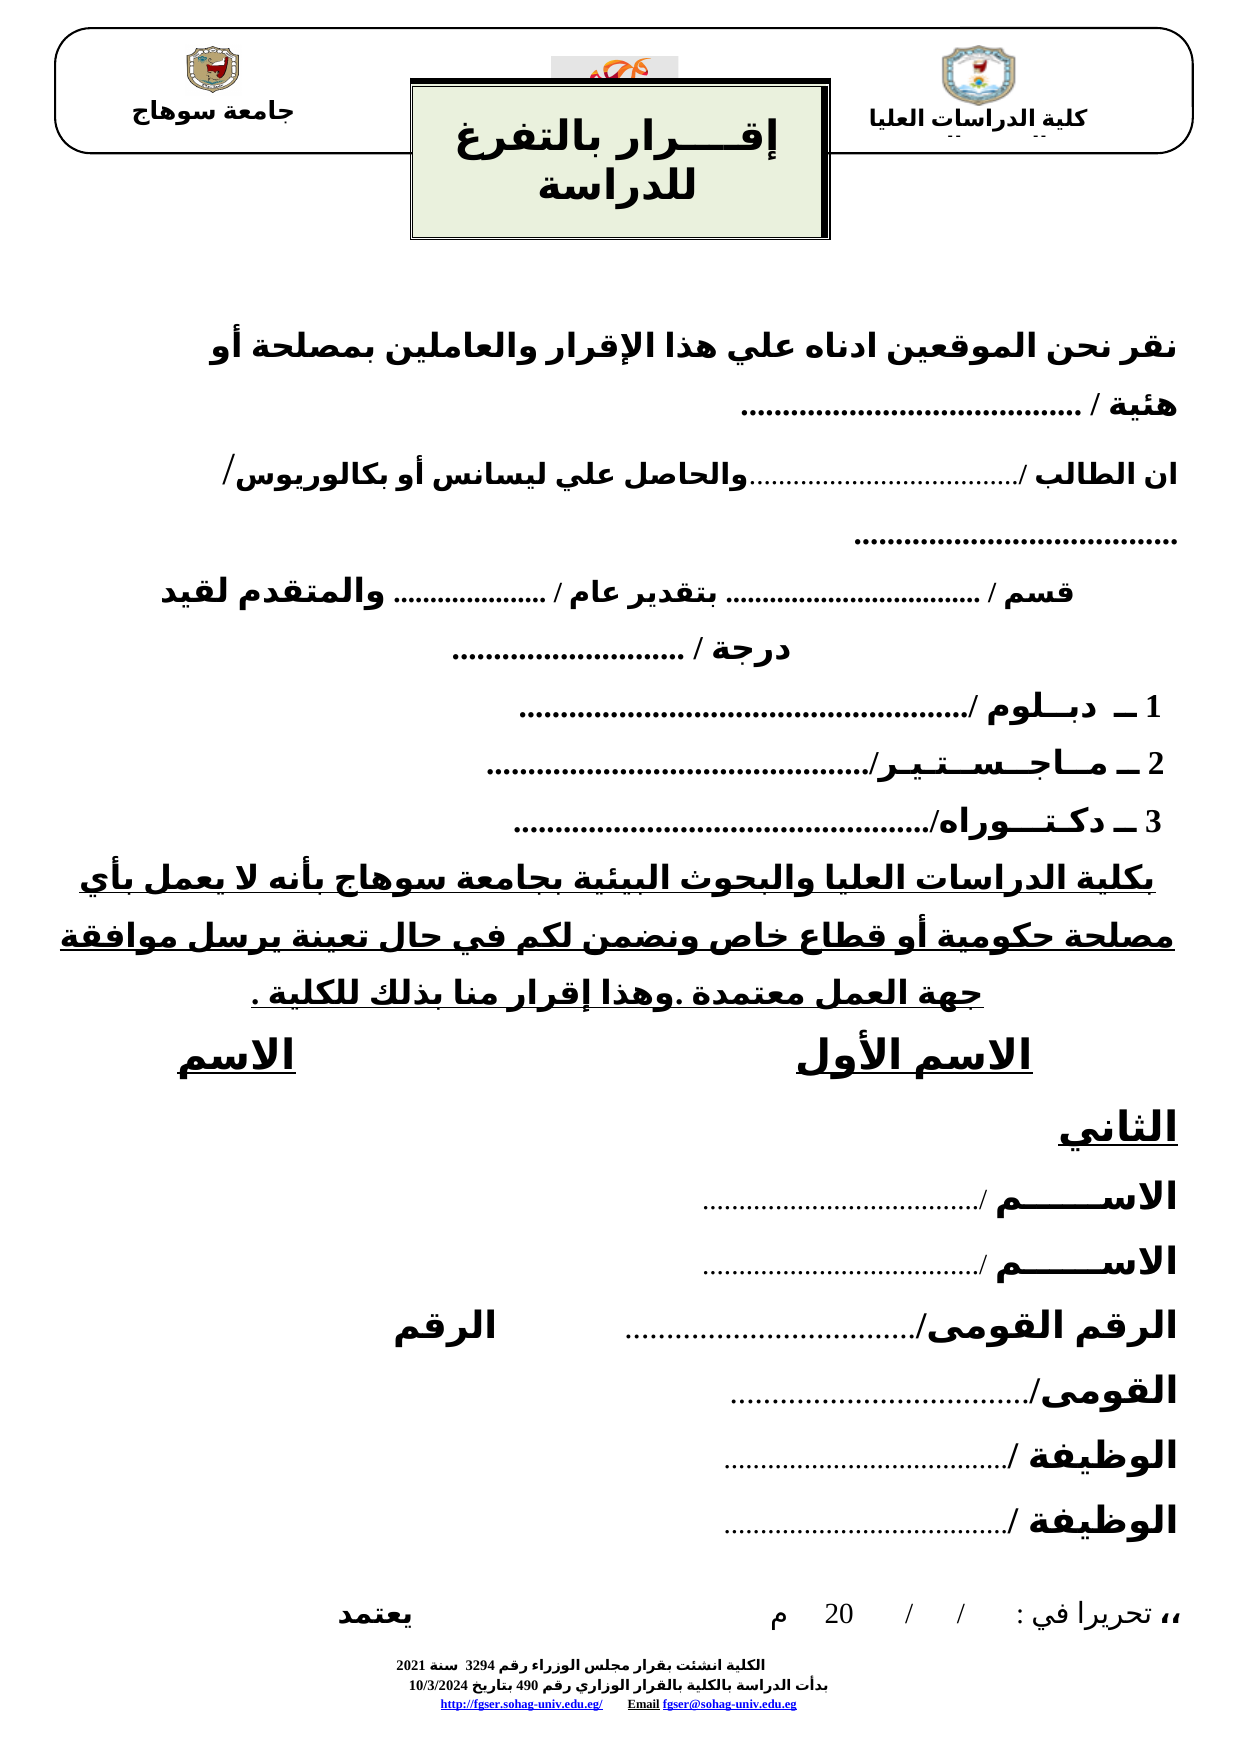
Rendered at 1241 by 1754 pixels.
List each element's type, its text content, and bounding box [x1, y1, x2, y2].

list الرقم القومى/................................... الرقم القومى/.................................... [56, 1304, 1178, 1412]
list 1 ــ دبــلوم /...................................................... [56, 686, 1178, 724]
list الاسم الأول الاسم الثاني [56, 1031, 1178, 1151]
text 2 ــ مــاجــســتـيـر/.............................................. [56, 743, 1181, 782]
list الاســــــم /...................................... الاســــــم /...................................... [56, 1174, 1178, 1282]
table_header إقــــرار بالتفرغ للدراسة [413, 87, 821, 237]
text تحريرا في : / / 20 م يعتمد ،، [56, 1596, 1181, 1630]
list بكلية الدراسات العليا والبحوث البيئية بجامعة سوهاج بأنه لا يعمل بأي مصلحة حكومية أو قطاع خاص ونضمن لكم في حال تعينة يرسل موافقة جهة العمل معتمدة .وهذا إقرار منا بذلك للكلية . [56, 858, 1178, 1012]
list قسم / ................................... بتقدير عام / ..................... والمتقدم لقيد درجة / ............................ [56, 571, 1178, 667]
list ان الطالب /.....................................والحاصل علي ليسانس أو بكالوريوس/ ....................................... [56, 441, 1178, 552]
list الوظيفة /....................................... الوظيفة /....................................... [56, 1433, 1178, 1541]
list 3 ــ دكـتـــوراه/.................................................. [56, 801, 1178, 839]
picture [551, 56, 679, 78]
list نقر نحن الموقعين ادناه علي هذا الإقرار والعاملين بمصلحة أو هئية / ......................................... [56, 326, 1178, 422]
